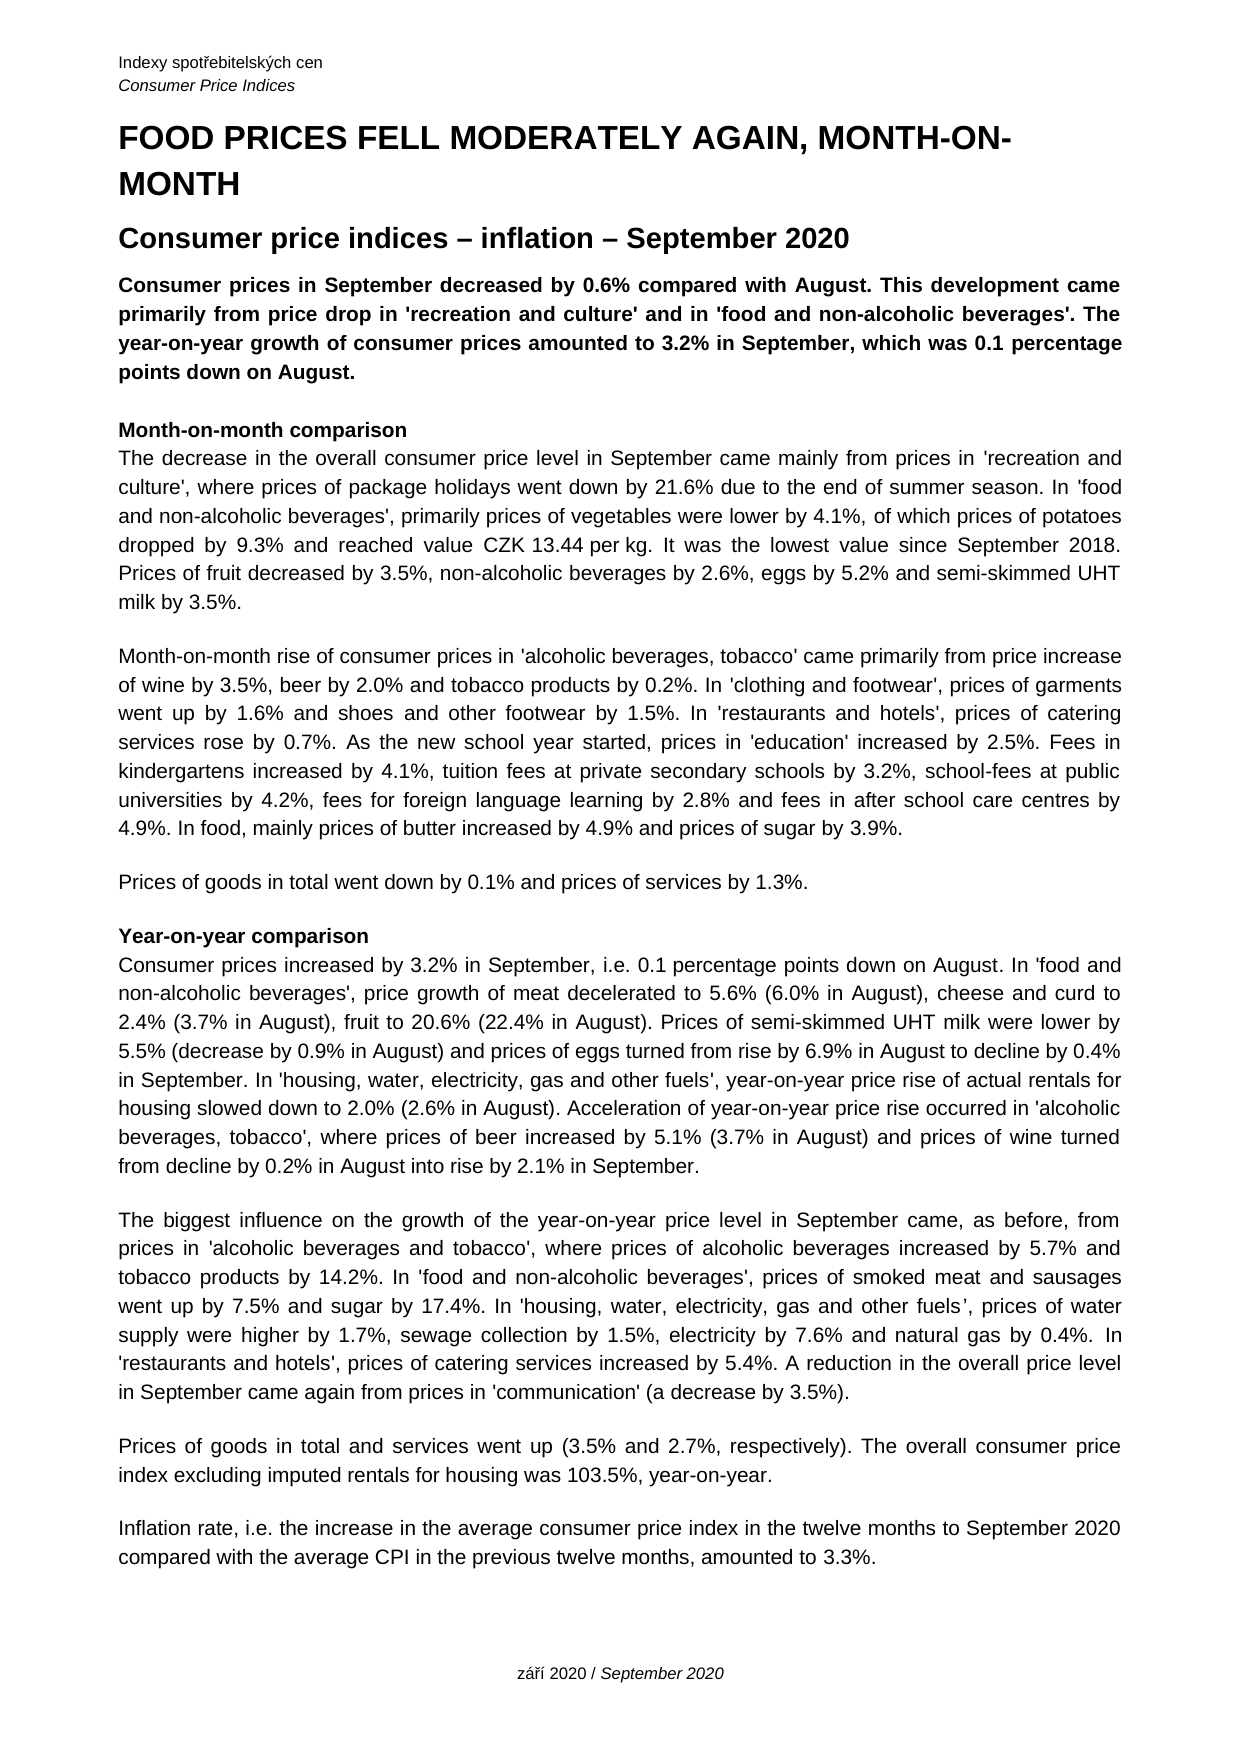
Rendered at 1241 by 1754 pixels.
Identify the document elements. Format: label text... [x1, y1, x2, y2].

text The decrease in the overall consumer price level in September came mainly from prices in 'recreation and culture', where prices of package holidays went down by 21.6% due to the end of summer season. In 'food and non-alcoholic beverages', primarily prices of vegetables were lower by 4.1%, of which prices of potatoes dropped by 9.3% and reached value CZK 13.44 per kg. It was the lowest value since September 2018. Prices of fruit decreased by 3.5%, non-alcoholic beverages by 2.6%, eggs by 5.2% and semi-skimmed UHT milk by 3.5%. [118, 446, 1122, 614]
text Consumer prices increased by 3.2% in September, i.e. 0.1 percentage points down on August. In 'food and non-alcoholic beverages', price growth of meat decelerated to 5.6% (6.0% in August), cheese and curd to 2.4% (3.7% in August), fruit to 20.6% (22.4% in August). Prices of semi-skimmed UHT milk were lower by 5.5% (decrease by 0.9% in August) and prices of eggs turned from rise by 6.9% in August to decline by 0.4% in September. In 'housing, water, electricity, gas and other fuels', year-on-year price rise of actual rentals for housing slowed down to 2.0% (2.6% in August). Acceleration of year-on-year price rise occurred in 'alcoholic beverages, tobacco', where prices of beer increased by 5.1% (3.7% in August) and prices of wine turned from decline by 0.2% in August into rise by 2.1% in September. [118, 952, 1122, 1178]
subtitle Consumer price indices – inflation – September 2020 [118, 221, 1122, 254]
text Inflation rate, i.e. the increase in the average consumer price index in the twelve months to September 2020 compared with the average CPI in the previous twelve months, amounted to 3.3%. [118, 1516, 1122, 1569]
text Year-on-year comparison [118, 924, 1122, 948]
text Month-on-month rise of consumer prices in 'alcoholic beverages, tobacco' came primarily from price increase of wine by 3.5%, beer by 2.0% and tobacco products by 0.2%. In 'clothing and footwear', prices of garments went up by 1.6% and shoes and other footwear by 1.5%. In 'restaurants and hotels', prices of catering services rose by 0.7%. As the new school year started, prices in 'education' increased by 2.5%. Fees in kindergartens increased by 4.1%, tuition fees at private secondary schools by 3.2%, school-fees at public universities by 4.2%, fees for foreign language learning by 2.8% and fees in after school care centres by 4.9%. In food, mainly prices of butter increased by 4.9% and prices of sugar by 3.9%. [118, 644, 1122, 840]
subtitle Food prices fell moderately again, month-on-month [118, 118, 1122, 203]
text Prices of goods in total and services went up (3.5% and 2.7%, respectively). The overall consumer price index excluding imputed rentals for housing was 103.5%, year-on-year. [118, 1434, 1122, 1486]
text Prices of goods in total went down by 0.1% and prices of services by 1.3%. [118, 870, 1122, 894]
text Month-on-month comparison [118, 417, 1122, 441]
text Consumer prices in September decreased by 0.6% compared with August. This development came primarily from price drop in 'recreation and culture' and in 'food and non-alcoholic beverages'. The year-on-year growth of consumer prices amounted to 3.2% in September, which was 0.1 percentage points down on August. [118, 273, 1122, 383]
text The biggest influence on the growth of the year-on-year price level in September came, as before, from prices in 'alcoholic beverages and tobacco', where prices of alcoholic beverages increased by 5.7% and tobacco products by 14.2%. In 'food and non-alcoholic beverages', prices of smoked meat and sausages went up by 7.5% and sugar by 17.4%. In 'housing, water, electricity, gas and other fuels’, prices of water supply were higher by 1.7%, sewage collection by 1.5%, electricity by 7.6% and natural gas by 0.4%. In 'restaurants and hotels', prices of catering services increased by 5.4%. A reduction in the overall price level in September came again from prices in 'communication' (a decrease by 3.5%). [118, 1207, 1122, 1404]
